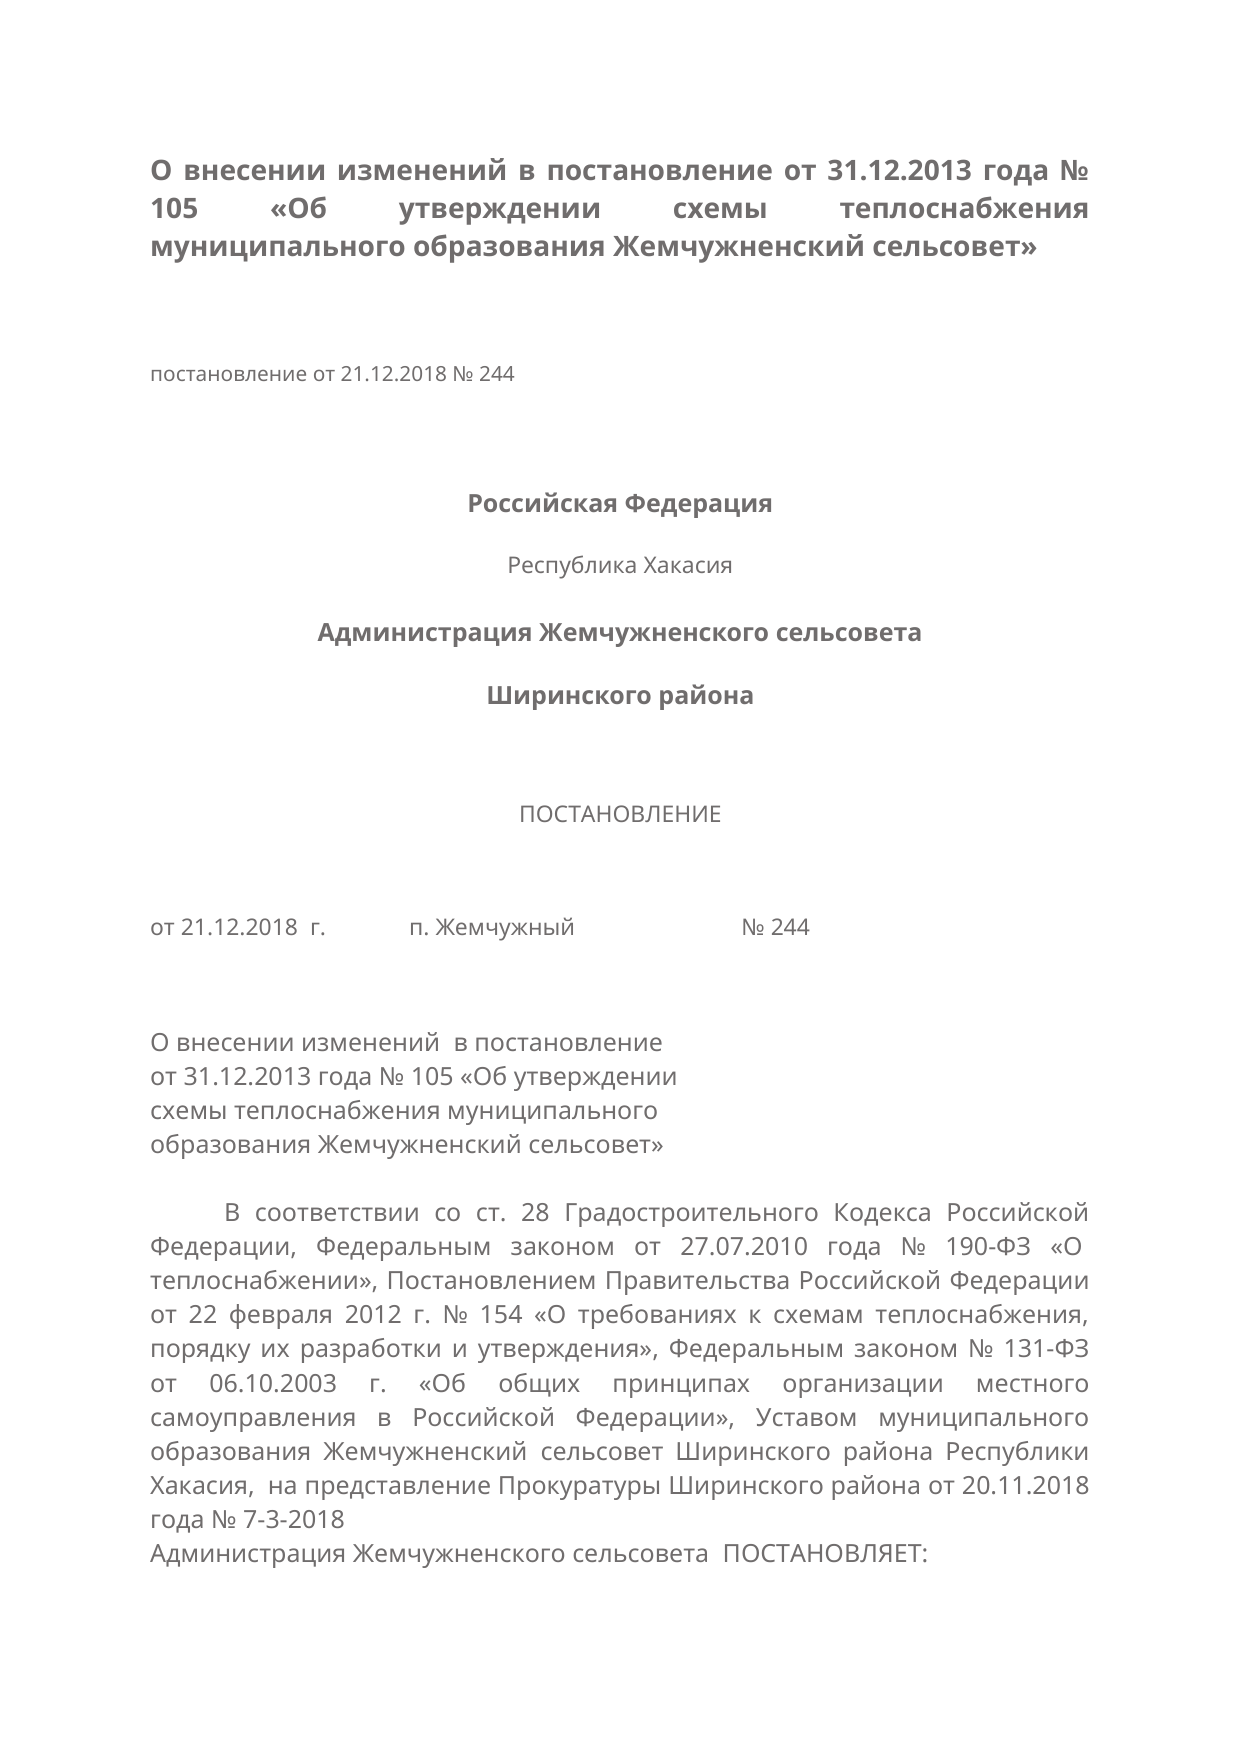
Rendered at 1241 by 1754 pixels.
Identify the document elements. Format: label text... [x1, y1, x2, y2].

text от 21.12.2018 г. п. Жемчужный № 244 [150, 911, 1090, 942]
text В соответствии со ст. 28 Градостроительного Кодекса Российской Федерации, Федеральным законом от 27.07.2010 года № 190-ФЗ «О теплоснабжении», Постановлением Правительства Российской Федерации от 22 февраля 2012 г. № 154 «О требованиях к схемам теплоснабжения, порядку их разработки и утверждения», Федеральным законом № 131-ФЗ от 06.10.2003 г. «Об общих принципах организации местного самоуправления в Российской Федерации», Уставом муниципального образования Жемчужненский сельсовет Ширинского района Республики Хакасия, на представление Прокуратуры Ширинского района от 20.11.2018 года № 7-3-2018 [150, 1195, 1090, 1536]
text схемы теплоснабжения муниципального [150, 1093, 1090, 1127]
text Республика Хакасия [150, 549, 1090, 580]
text от 31.12.2013 года № 105 «Об утверждении [150, 1059, 1090, 1093]
text Администрация Жемчужненского сельсовета ПОСТАНОВЛЯЕТ: [150, 1536, 1090, 1569]
text образования Жемчужненский сельсовет» [150, 1127, 1090, 1161]
subtitle Администрация Жемчужненского сельсовета [150, 614, 1090, 648]
text О внесении изменений в постановление [150, 1024, 1090, 1059]
text ПОСТАНОВЛЕНИЕ [150, 797, 1090, 829]
subtitle Российская Федерация [150, 486, 1090, 520]
text постановление от 21.12.2018 № 244 [150, 294, 1090, 453]
subtitle О внесении изменений в постановление от 31.12.2013 года № 105 «Об утверждении схемы теплоснабжения муниципального образования Жемчужненский сельсовет» [150, 150, 1090, 265]
subtitle Ширинского района [150, 677, 1090, 712]
